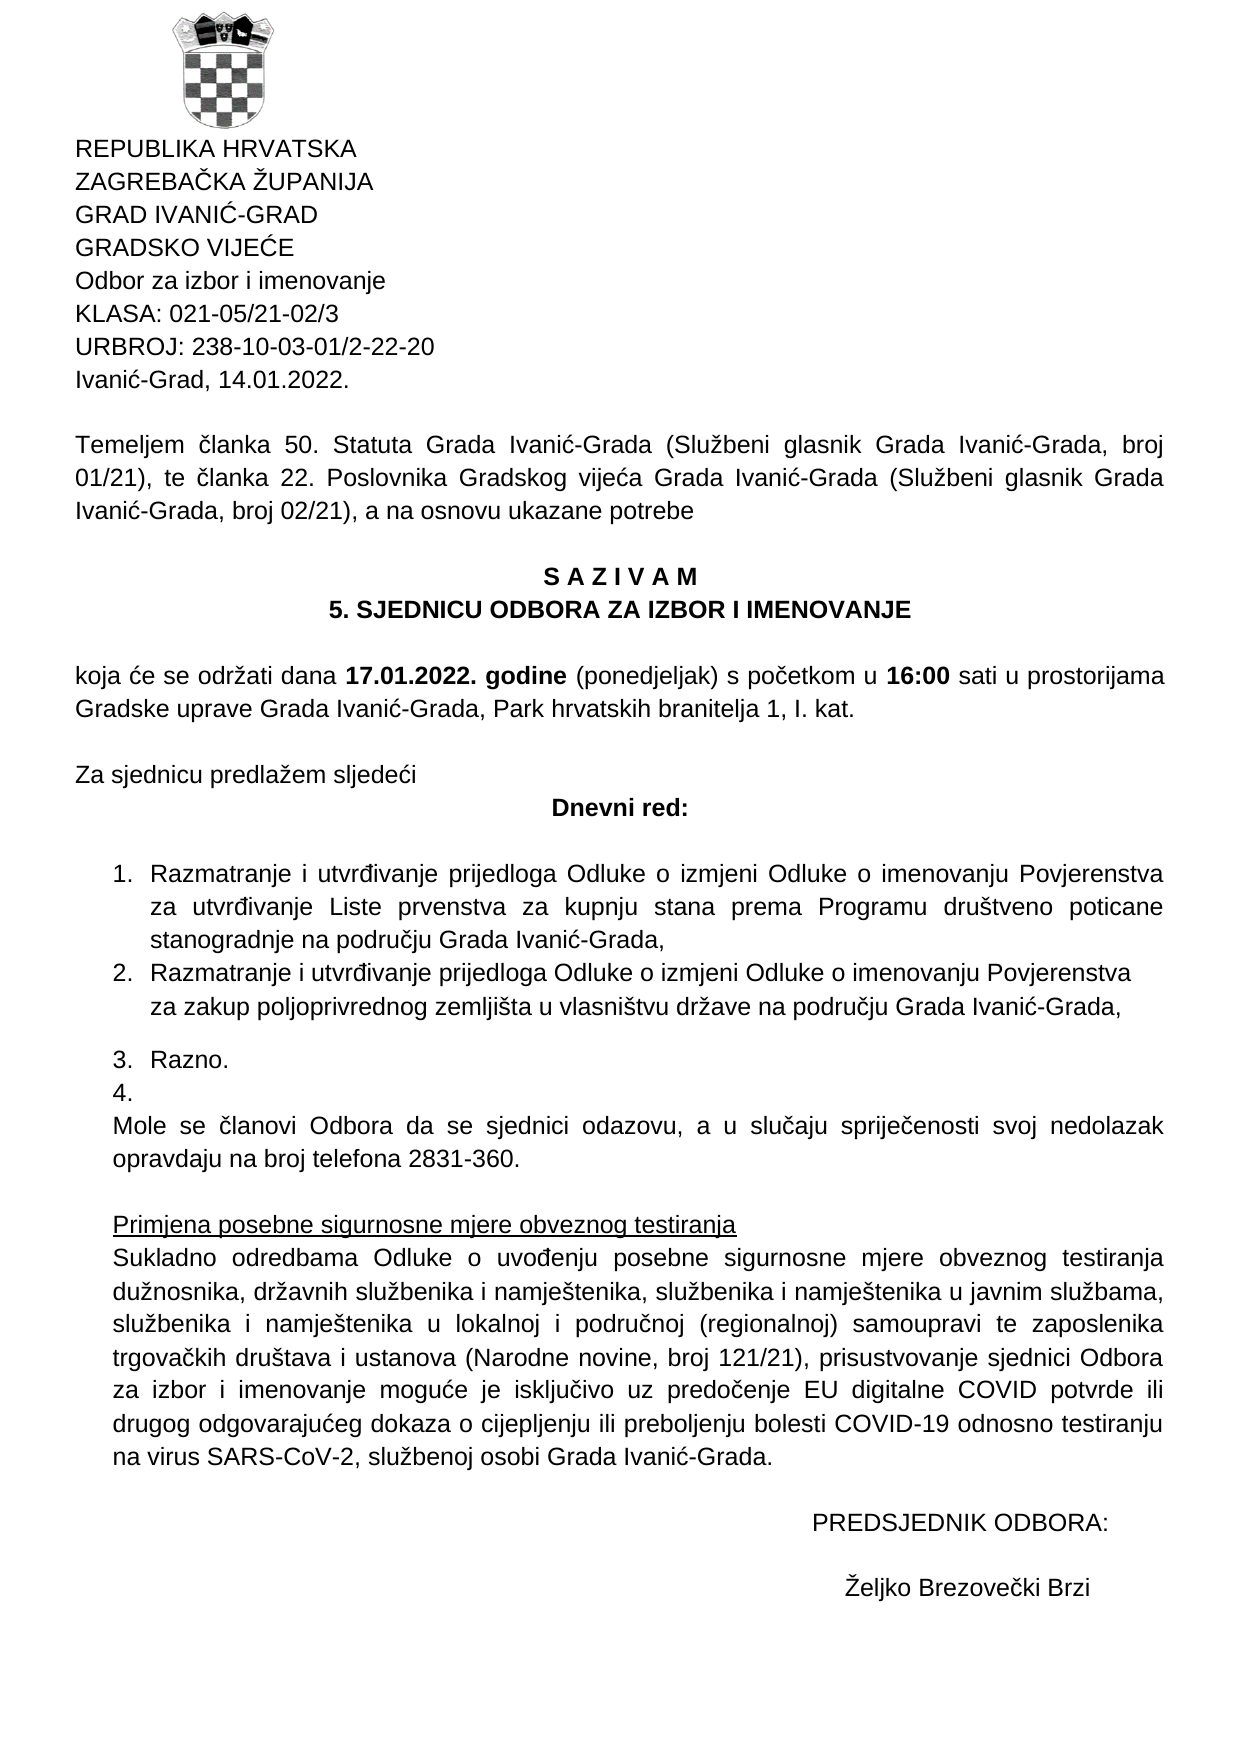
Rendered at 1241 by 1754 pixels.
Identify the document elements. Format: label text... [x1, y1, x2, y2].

list Razno. [112, 1045, 1165, 1074]
text Sukladno odredbama Odluke o uvođenju posebne sigurnosne mjere obveznog testiranja dužnosnika, državnih službenika i namještenika, službenika i namještenika u javnim službama, službenika i namještenika u lokalnoj i područnoj (regionalnoj) samoupravi te zaposlenika trgovačkih društava i ustanova (Narodne novine, broj 121/21), prisustvovanje sjednici Odbora za izbor i imenovanje moguće je isključivo uz predočenje EU digitalne COVID potvrde ili drugog odgovarajućeg dokaza o cijepljenju ili preboljenju bolesti COVID-19 odnosno testiranju na virus SARS-CoV-2, službenoj osobi Grada Ivanić-Grada. [112, 1243, 1165, 1470]
text Temeljem članka 50. Statuta Grada Ivanić-Grada (Službeni glasnik Grada Ivanić-Grada, broj 01/21), te članka 22. Poslovnika Gradskog vijeća Grada Ivanić-Grada (Službeni glasnik Grada Ivanić-Grada, broj 02/21), a na osnovu ukazane potrebe [75, 430, 1165, 525]
text URBROJ: 238-10-03-01/2-22-20 [75, 332, 1165, 361]
text S A Z I V A M [75, 562, 1165, 591]
list Razmatranje i utvrđivanje prijedloga Odluke o izmjeni Odluke o imenovanju Povjerenstva za zakup poljoprivrednog zemljišta u vlasništvu države na području Grada Ivanić-Grada, [112, 958, 1165, 1020]
text REPUBLIKA HRVATSKA [75, 75, 1165, 162]
text Dnevni red: [75, 793, 1165, 822]
text koja će se održati dana 17.01.2022. godine (ponedjeljak) s početkom u 16:00 sati u prostorijama Gradske uprave Grada Ivanić-Grada, Park hrvatskih branitelja 1, I. kat. [75, 661, 1165, 723]
text Za sjednicu predlažem sljedeći [75, 760, 1165, 789]
text PREDSJEDNIK ODBORA: [75, 1508, 1165, 1536]
text Mole se članovi Odbora da se sjednici odazovu, a u slučaju spriječenosti svoj nedolazak opravdaju na broj telefona 2831-360. [112, 1111, 1165, 1173]
text 5. SJEDNICU ODBORA ZA IZBOR I IMENOVANJE [75, 595, 1165, 624]
text Odbor za izbor i imenovanje [75, 266, 1165, 294]
text ZAGREBAČKA ŽUPANIJA [75, 167, 1165, 196]
picture [170, 10, 276, 130]
text Ivanić-Grad, 14.01.2022. [75, 365, 1165, 394]
text KLASA: 021-05/21-02/3 [75, 299, 1165, 328]
list Razmatranje i utvrđivanje prijedloga Odluke o izmjeni Odluke o imenovanju Povjerenstva za utvrđivanje Liste prvenstva za kupnju stana prema Programu društveno poticane stanogradnje na području Grada Ivanić-Grada, [112, 859, 1165, 954]
text GRAD IVANIĆ-GRAD [75, 200, 1165, 228]
text Željko Brezovečki Brzi [75, 1573, 1165, 1602]
text GRADSKO VIJEĆE [75, 233, 1165, 262]
text Primjena posebne sigurnosne mjere obveznog testiranja [112, 1210, 1165, 1239]
